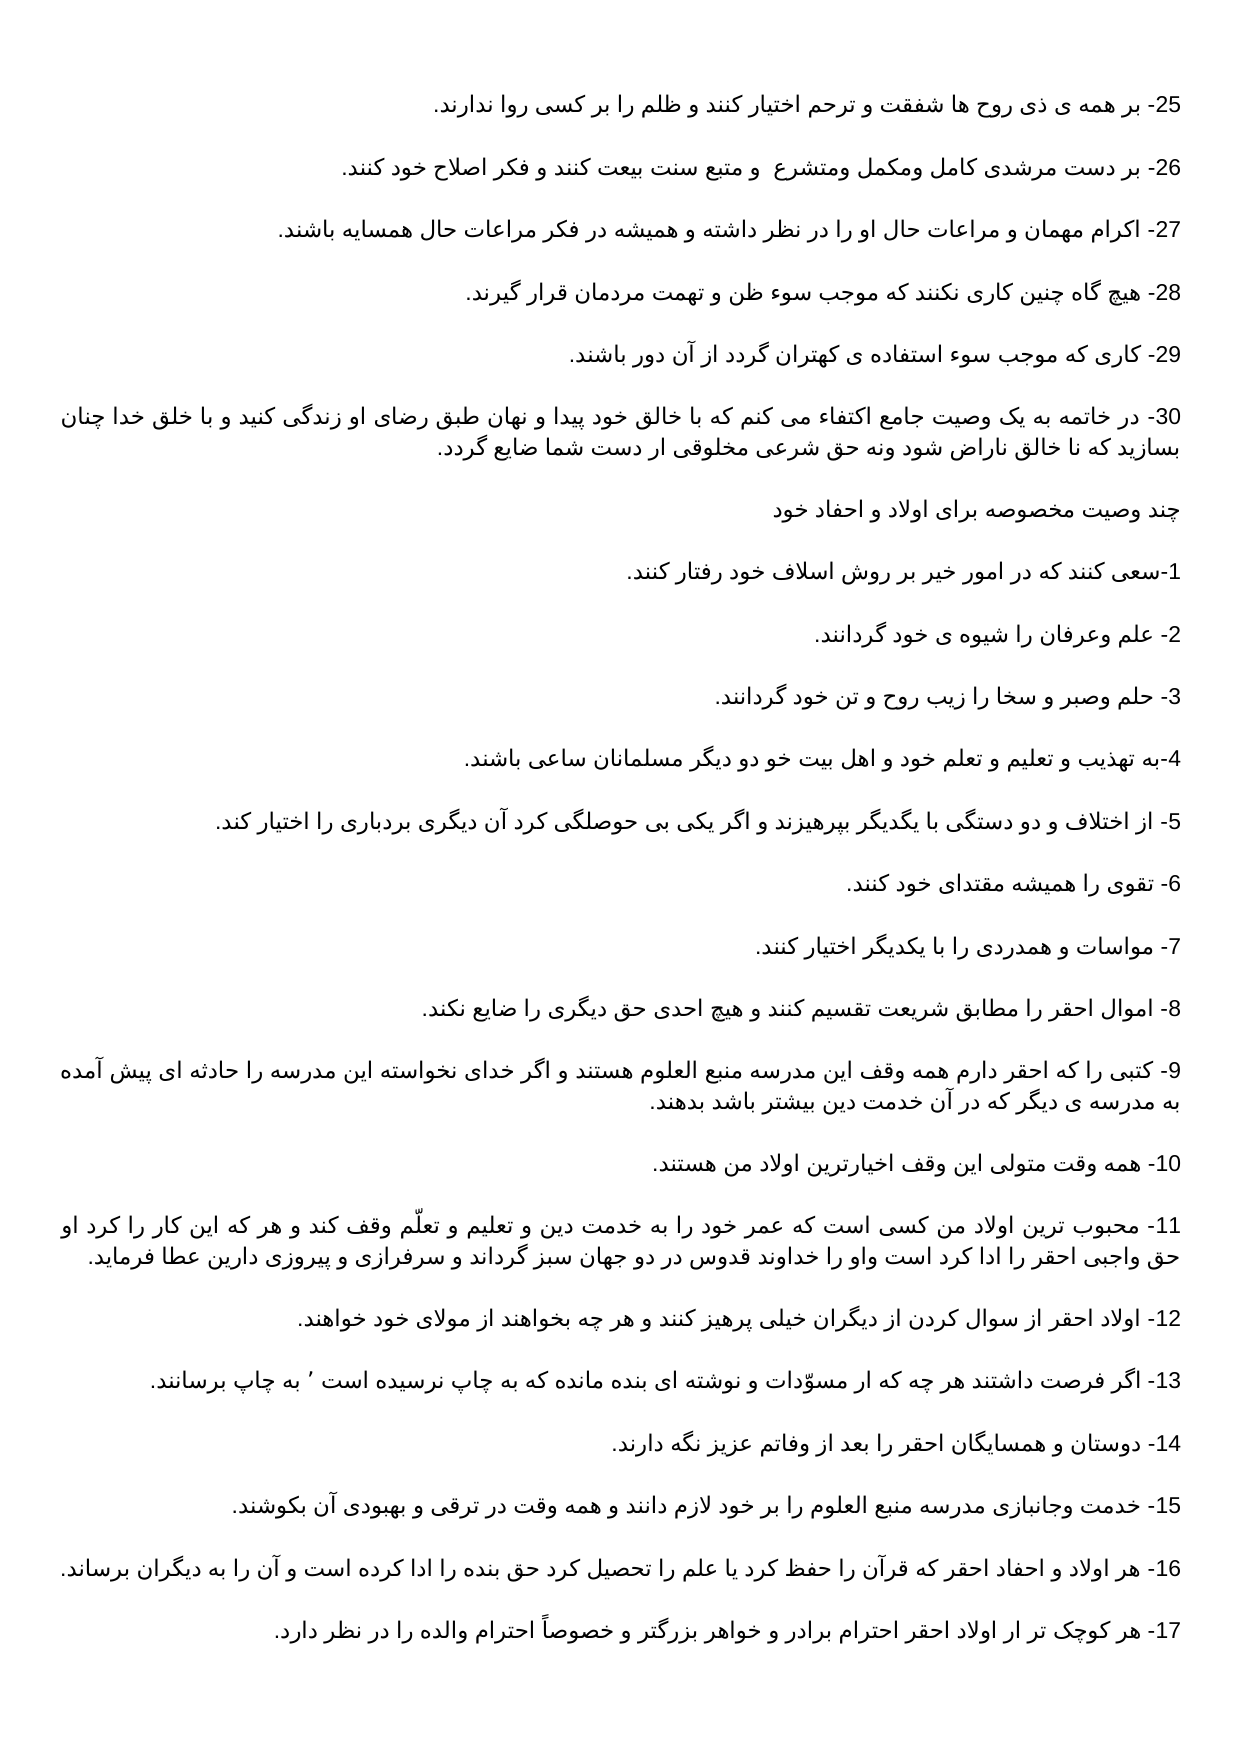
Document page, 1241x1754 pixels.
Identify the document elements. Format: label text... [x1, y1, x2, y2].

text 16- هر اولاد و احفاد احقر که قرآن را حفظ کرد یا علم را تحصیل کرد حق بنده را ادا کرده است و آن را به دیگران برساند. [59, 1554, 1181, 1581]
text 7- مواسات و همدردی را با یکدیگر اختیار کنند. [59, 933, 1181, 959]
text 27- اکرام مهمان و مراعات حال او را در نظر داشته و همیشه در فکر مراعات حال همسایه باشند. [59, 216, 1181, 242]
text 8- اموال احقر را مطابق شریعت تقسیم کنند و هیچ احدی حق دیگری را ضایع نکند. [59, 995, 1181, 1021]
text چند وصیت مخصوصه برای اولاد و احفاد خود [59, 496, 1181, 522]
text 5- از اختلاف و دو دستگی با یگدیگر بپرهیزند و اگر یکی بی حوصلگی کرد آن دیگری بردباری را اختیار کند. [59, 808, 1181, 834]
text 13- اگر فرصت داشتند هر چه که ار مسوّدات و نوشته ای بنده مانده که به چاپ نرسیده است ٬ به چاپ برسانند. [59, 1367, 1181, 1394]
text 11- محبوب ترین اولاد من کسی است که عمر خود را به خدمت دین و تعلیم و تعلّم وقف کند و هر که این کار را کرد او حق واجبی احقر را ادا کرد است واو را خداوند قدوس در دو جهان سبز گرداند و سرفرازی و پیروزی دارین عطا فرماید. [59, 1212, 1181, 1269]
text 26- بر دست مرشدی کامل ومکمل ومتشرع و متبع سنت بیعت کنند و فکر اصلاح خود کنند. [59, 154, 1181, 180]
text 29- کاری که موجب سوء استفاده ی کهتران گردد از آن دور باشند. [59, 341, 1181, 367]
text 2- علم وعرفان را شیوه ی خود گردانند. [59, 621, 1181, 647]
text 17- هر کوچک تر ار اولاد احقر احترام برادر و خواهر بزرگتر و خصوصاً احترام والده را در نظر دارد. [59, 1617, 1181, 1643]
text 28- هیچ گاه چنین کاری نکنند که موجب سوء ظن و تهمت مردمان قرار گیرند. [59, 278, 1181, 305]
text 4-به تهذیب و تعلیم و تعلم خود و اهل بیت خو دو دیگر مسلمانان ساعی باشند. [59, 745, 1181, 772]
text 9- کتبی را که احقر دارم همه وقف این مدرسه منبع العلوم هستند و اگر خدای نخواسته این مدرسه را حادثه ای پیش آمده به مدرسه ی دیگر که در آن خدمت دین بیشتر باشد بدهند. [59, 1057, 1181, 1114]
text 15- خدمت وجانبازی مدرسه منبع العلوم را بر خود لازم دانند و همه وقت در ترقی و بهبودی آن بکوشند. [59, 1492, 1181, 1518]
text 1-سعی کنند که در امور خیر بر روش اسلاف خود رفتار کنند. [59, 558, 1181, 584]
text 6- تقوی را همیشه مقتدای خود کنند. [59, 870, 1181, 897]
text 12- اولاد احقر از سوال کردن از دیگران خیلی پرهیز کنند و هر چه بخواهند از مولای خود خواهند. [59, 1305, 1181, 1331]
text 30- در خاتمه به یک وصیت جامع اکتفاء می کنم که با خالق خود پیدا و نهان طبق رضای او زندگی کنید و با خلق خدا چنان بسازید که نا خالق ناراض شود ونه حق شرعی مخلوقی ار دست شما ضایع گردد. [59, 403, 1181, 460]
text 3- حلم وصبر و سخا را زیب روح و تن خود گردانند. [59, 683, 1181, 709]
text 25- بر همه ی ذی روح ها شفقت و ترحم اختیار کنند و ظلم را بر کسی روا ندارند. [59, 91, 1181, 118]
text 10- همه وقت متولی این وقف اخیارترین اولاد من هستند. [59, 1150, 1181, 1176]
text 14- دوستان و همسایگان احقر را بعد از وفاتم عزیز نگه دارند. [59, 1430, 1181, 1456]
